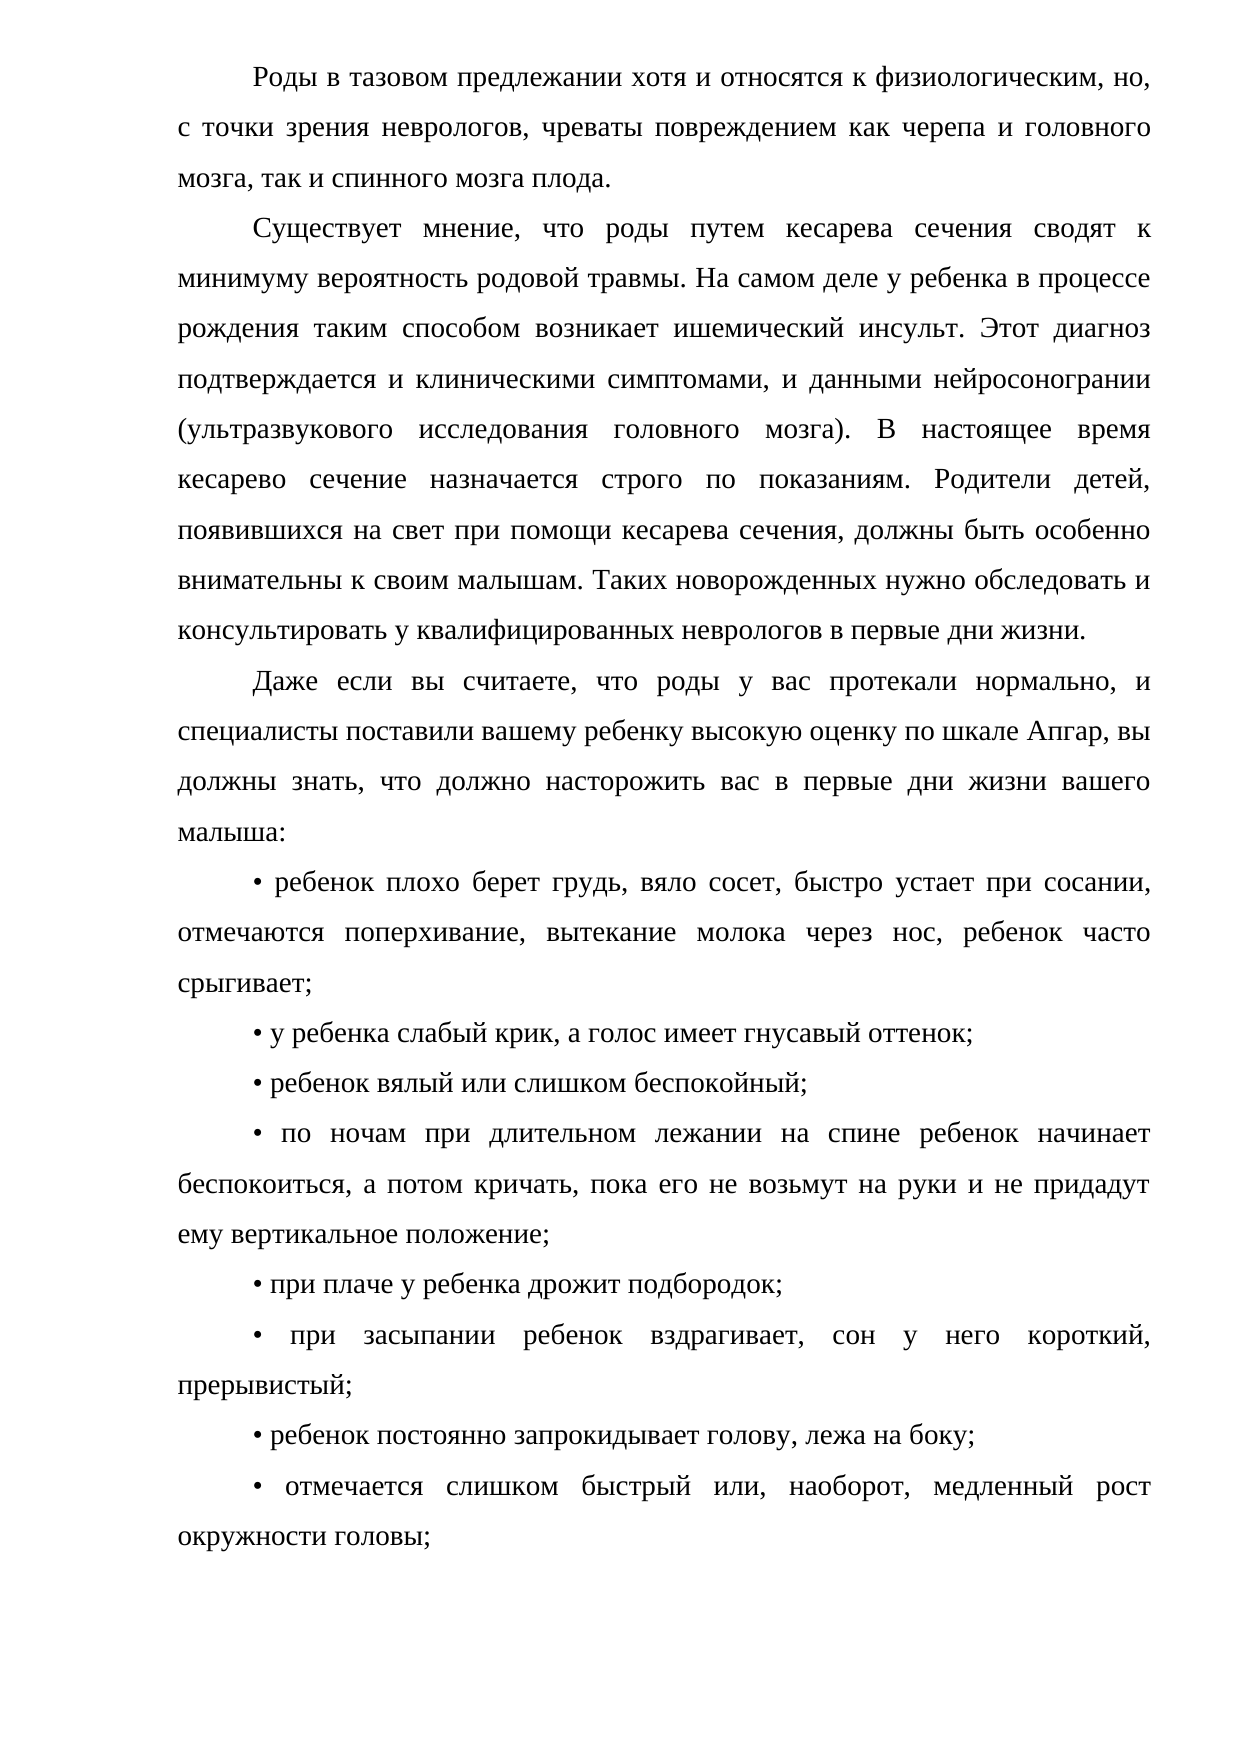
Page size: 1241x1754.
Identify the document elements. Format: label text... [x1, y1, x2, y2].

text • отмечается слишком быстрый или, наоборот, медленный рост окружности головы; [177, 1468, 1152, 1552]
text • при плаче у ребенка дрожит подбородок; [177, 1267, 1152, 1300]
text • при засыпании ребенок вздрагивает, сон у него короткий, прерывистый; [177, 1317, 1152, 1401]
text • по ночам при длительном лежании на спине ребенок начинает беспокоиться, а потом кричать, пока его не возьмут на руки и не придадут ему вертикальное положение; [177, 1116, 1152, 1250]
text Роды в тазовом предлежании хотя и относятся к физиологическим, но, с точки зрения неврологов, чреваты повреждением как черепа и головного мозга, так и спинного мозга плода. [177, 59, 1152, 193]
text • ребенок постоянно запрокидывает голову, лежа на боку; [177, 1417, 1152, 1451]
text • ребенок вялый или слишком беспокойный; [177, 1065, 1152, 1099]
text • у ребенка слабый крик, а голос имеет гнусавый оттенок; [177, 1015, 1152, 1048]
text Даже если вы считаете, что роды у вас протекали нормально, и специалисты поставили вашему ребенку высокую оценку по шкале Апгар, вы должны знать, что должно насторожить вас в первые дни жизни вашего малыша: [177, 663, 1152, 847]
text Существует мнение, что роды путем кесарева сечения сводят к минимуму вероятность родовой травмы. На самом деле у ребенка в процессе рождения таким способом возникает ишемический инсульт. Этот диагноз подтверждается и клиническими симптомами, и данными нейросоногрании (ультразвукового исследования головного мозга). В настоящее время кесарево сечение назначается строго по показаниям. Родители детей, появившихся на свет при помощи кесарева сечения, должны быть особенно внимательны к своим малышам. Таких новорожденных нужно обследовать и консультировать у квалифицированных неврологов в первые дни жизни. [177, 210, 1152, 646]
text • ребенок плохо берет грудь, вяло сосет, быстро устает при сосании, отмечаются поперхивание, вытекание молока через нос, ребенок часто срыгивает; [177, 864, 1152, 998]
